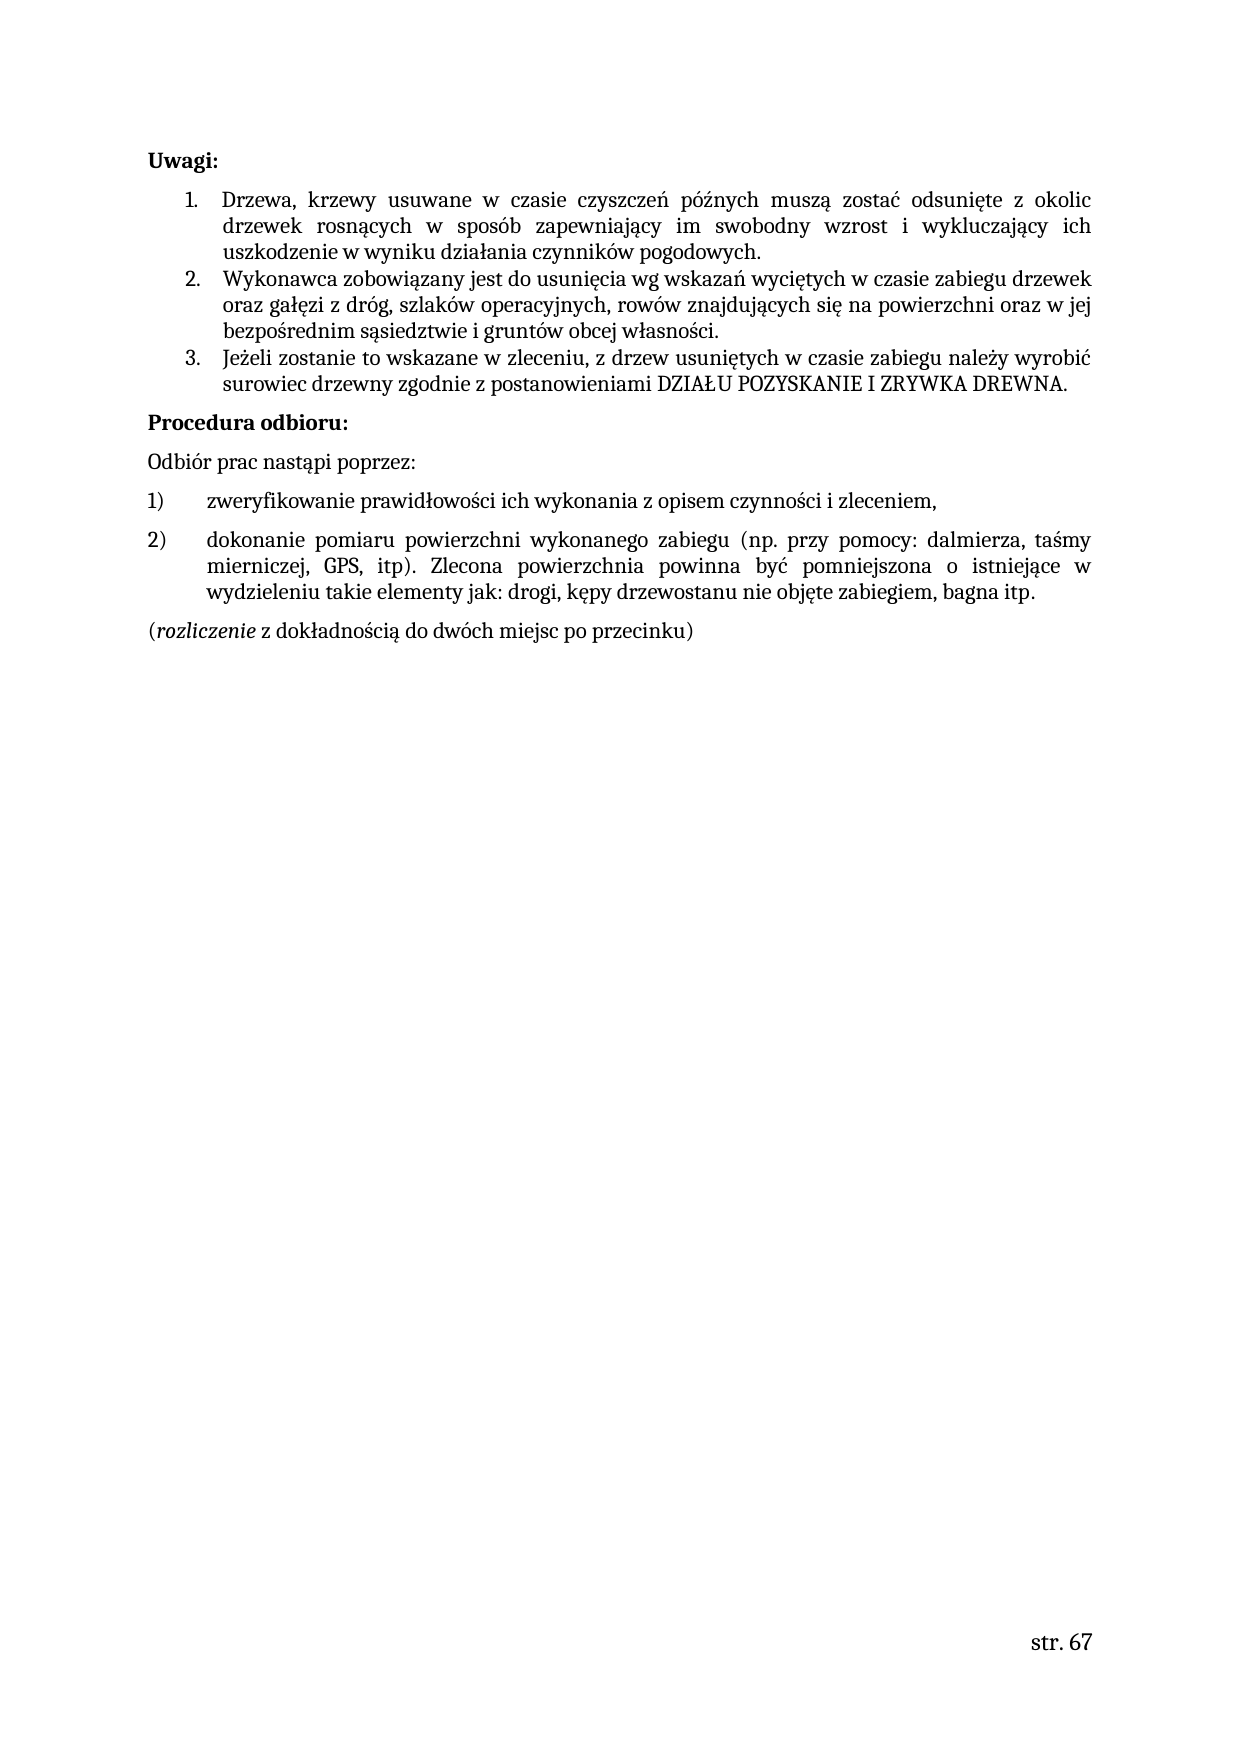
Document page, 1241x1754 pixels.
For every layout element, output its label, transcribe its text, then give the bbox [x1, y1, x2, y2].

text (rozliczenie z dokładnością do dwóch miejsc po przecinku) [148, 618, 1093, 644]
list Wykonawca zobowiązany jest do usunięcia wg wskazań wyciętych w czasie zabiegu drzewek oraz gałęzi z dróg, szlaków operacyjnych, rowów znajdujących się na powierzchni oraz w jej bezpośrednim sąsiedztwie i gruntów obcej własności. [185, 266, 1093, 344]
text Odbiór prac nastąpi poprzez: [148, 449, 1093, 475]
text Procedura odbioru: [148, 410, 1093, 436]
list Jeżeli zostanie to wskazane w zleceniu, z drzew usuniętych w czasie zabiegu należy wyrobić surowiec drzewny zgodnie z postanowieniami DZIAŁU POZYSKANIE I ZRYWKA DREWNA. [185, 344, 1093, 397]
text 2) dokonanie pomiaru powierzchni wykonanego zabiegu (np. przy pomocy: dalmierza, taśmy mierniczej, GPS, itp). Zlecona powierzchnia powinna być pomniejszona o istniejące w wydzieleniu takie elementy jak: drogi, kępy drzewostanu nie objęte zabiegiem, bagna itp. [148, 526, 1093, 605]
text Uwagi: [148, 148, 1093, 174]
list Drzewa, krzewy usuwane w czasie czyszczeń późnych muszą zostać odsunięte z okolic drzewek rosnących w sposób zapewniający im swobodny wzrost i wykluczający ich uszkodzenie w wyniku działania czynników pogodowych. [185, 186, 1093, 266]
text 1) zweryfikowanie prawidłowości ich wykonania z opisem czynności i zleceniem, [148, 487, 1093, 514]
